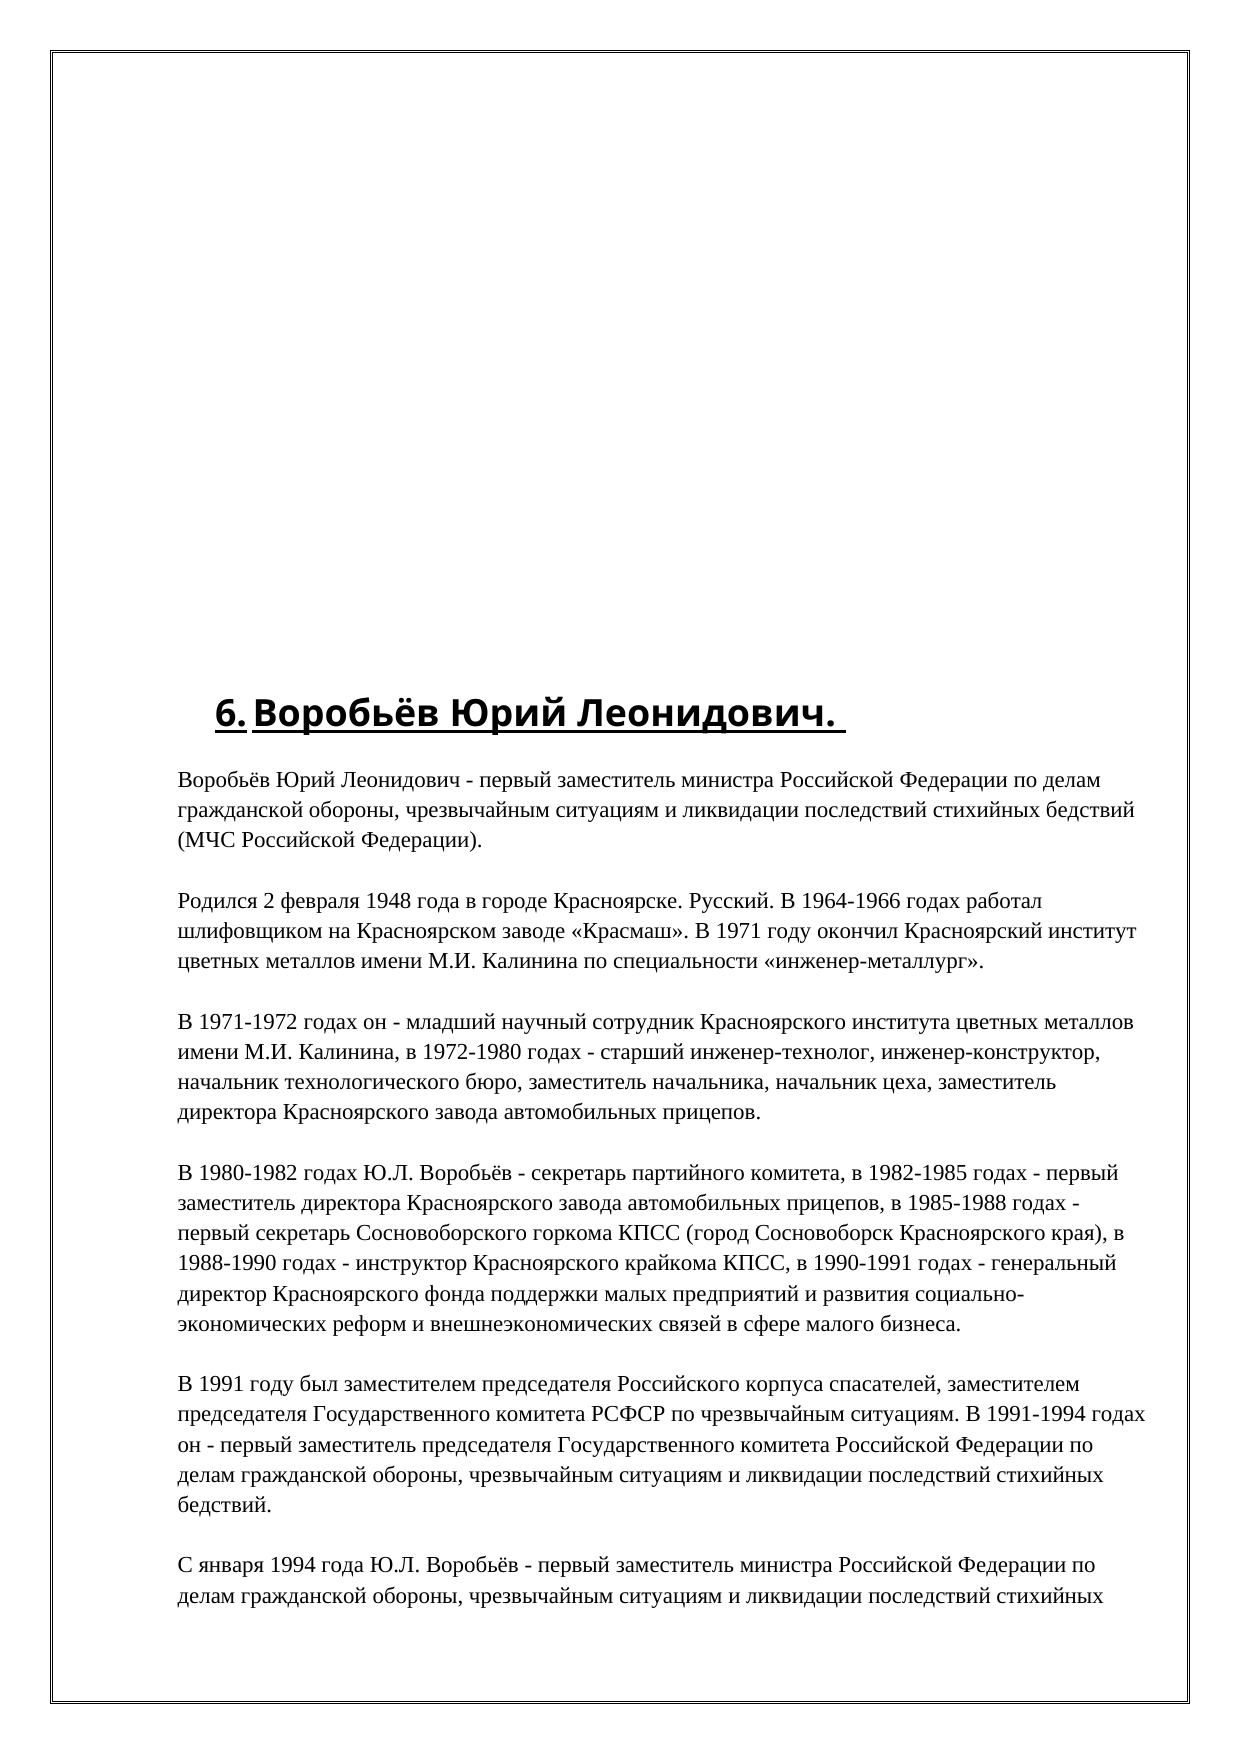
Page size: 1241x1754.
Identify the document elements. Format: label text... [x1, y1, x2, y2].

list Воробьёв Юрий Леонидович. [215, 687, 1152, 738]
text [177, 766, 1152, 1608]
